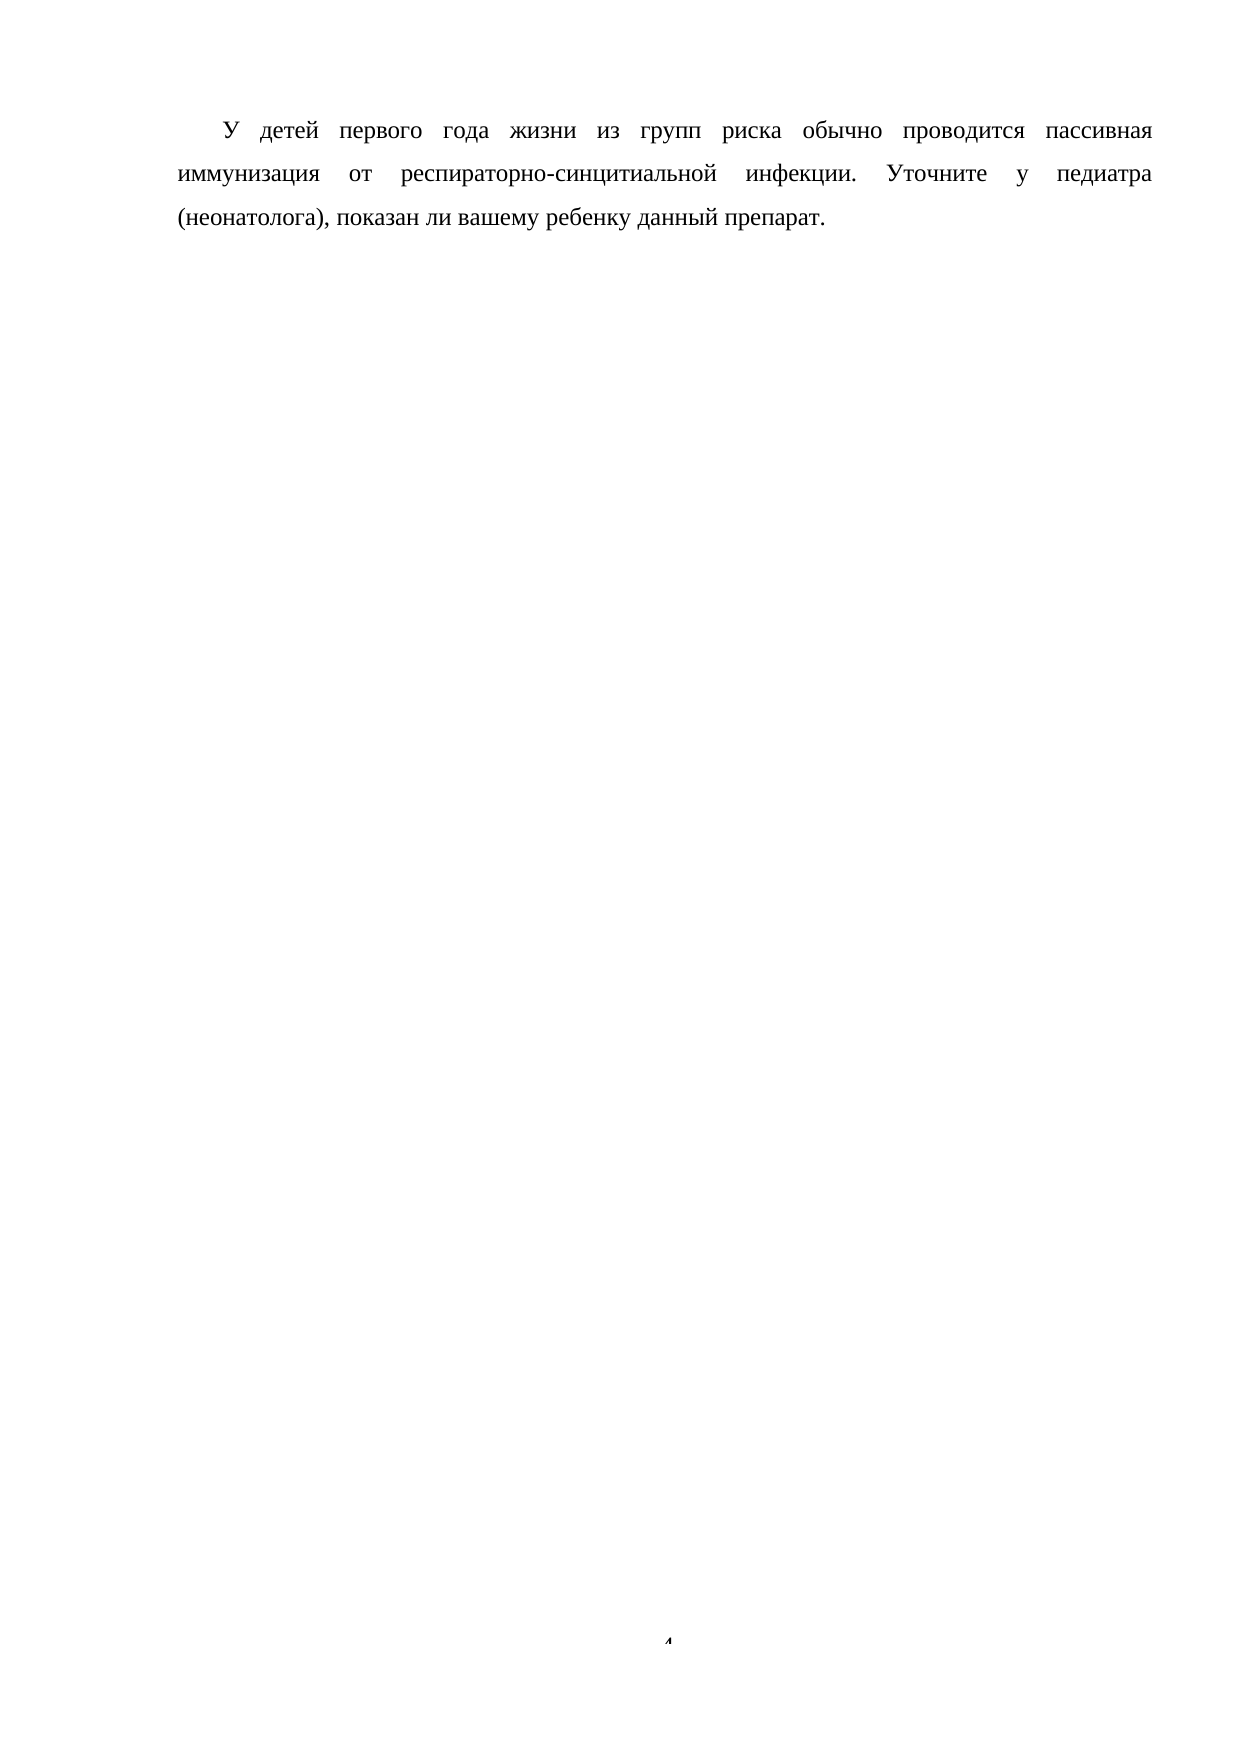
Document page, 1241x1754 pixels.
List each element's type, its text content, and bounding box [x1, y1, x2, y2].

text У детей первого года жизни из групп риска обычно проводится пассивная иммунизация от респираторно-синцитиальной инфекции. Уточните у педиатра (неонатолога), показан ли вашему ребенку данный препарат. [177, 115, 1152, 230]
